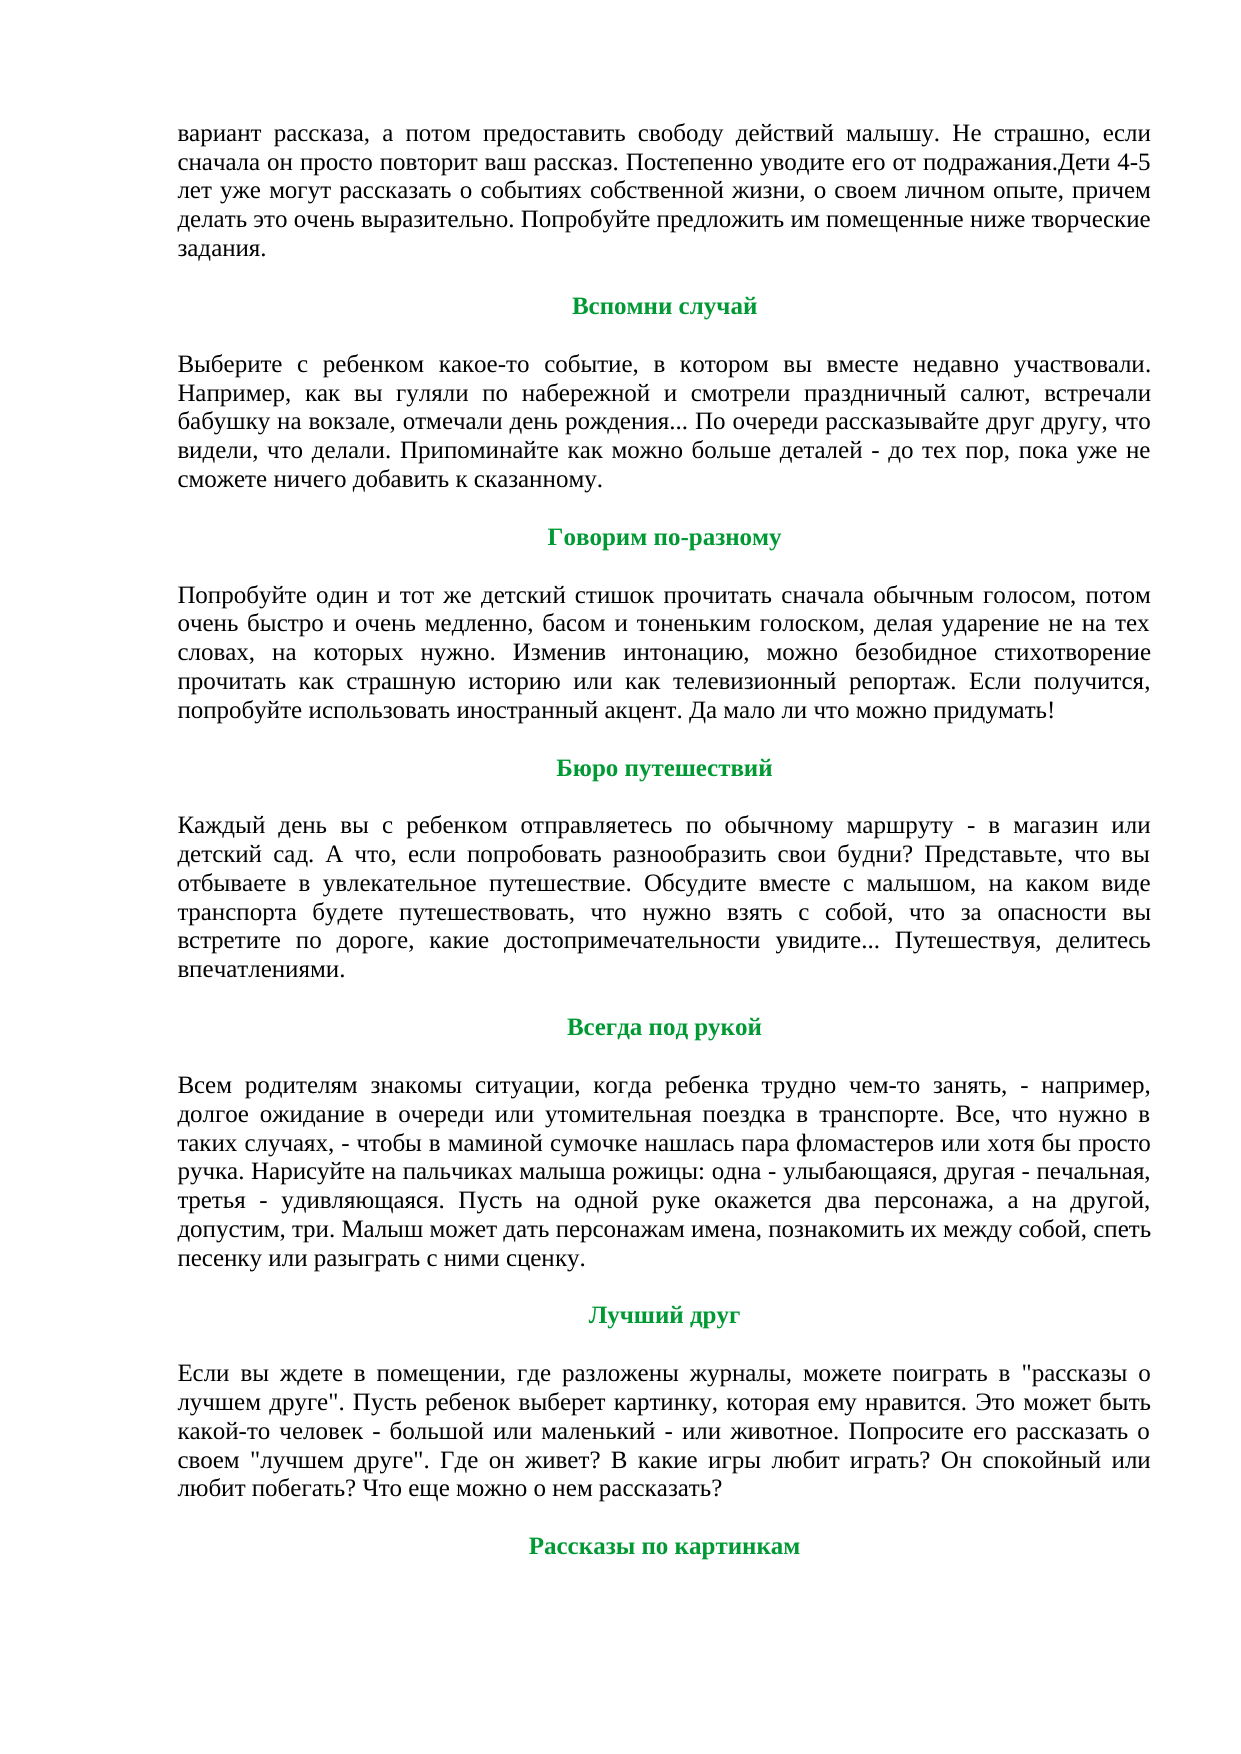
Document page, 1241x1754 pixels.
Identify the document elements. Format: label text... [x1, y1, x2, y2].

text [177, 118, 1152, 262]
text Всегда под рукой [177, 1012, 1152, 1041]
text Бюро путешествий [177, 753, 1152, 781]
text Рассказы по картинкам [177, 1531, 1152, 1560]
text Каждый день вы с ребенком отправляетесь по обычному маршруту - в магазин или детский сад. А что, если попробовать разнообразить свои будни? Представьте, что вы отбываете в увлекательное путешествие. Обсудите вместе с малышом, на каком виде транспорта будете путешествовать, что нужно взять с собой, что за опасности вы встретите по дороге, какие достопримечательности увидите... Путешествуя, делитесь впечатлениями. [177, 811, 1152, 983]
text Выберите с ребенком какое-то событие, в котором вы вместе недавно участвовали. Например, как вы гуляли по набережной и смотрели праздничный салют, встречали бабушку на вокзале, отмечали день рождения... По очереди рассказывайте друг другу, что видели, что делали. Припоминайте как можно больше деталей - до тех пор, пока уже не сможете ничего добавить к сказанному. [177, 349, 1152, 493]
text Всем родителям знакомы ситуации, когда ребенка трудно чем-то занять, - например, долгое ожидание в очереди или утомительная поездка в транспорте. Все, что нужно в таких случаях, - чтобы в маминой сумочке нашлась пара фломастеров или хотя бы просто ручка. Нарисуйте на пальчиках малыша рожицы: одна - улыбающаяся, другая - печальная, третья - удивляющаяся. Пусть на одной руке окажется два персонажа, а на другой, допустим, три. Малыш может дать персонажам имена, познакомить их между собой, спеть песенку или разыграть с ними сценку. [177, 1070, 1152, 1271]
text Попробуйте один и тот же детский стишок прочитать сначала обычным голосом, потом очень быстро и очень медленно, басом и тоненьким голоском, делая ударение не на тех словах, на которых нужно. Изменив интонацию, можно безобидное стихотворение прочитать как страшную историю или как телевизионный репортаж. Если получится, попробуйте использовать иностранный акцент. Да мало ли что можно придумать! [177, 580, 1152, 723]
text Если вы ждете в помещении, где разложены журналы, можете поиграть в "рассказы о лучшем друге". Пусть ребенок выберет картинку, которая ему нравится. Это может быть какой-то человек - большой или маленький - или животное. Попросите его рассказать о своем "лучшем друге". Где он живет? В какие игры любит играть? Он спокойный или любит побегать? Что еще можно о нем рассказать? [177, 1358, 1152, 1502]
text Лучший друг [177, 1301, 1152, 1329]
text Говорим по-разному [177, 522, 1152, 551]
text Вспомни случай [177, 291, 1152, 320]
